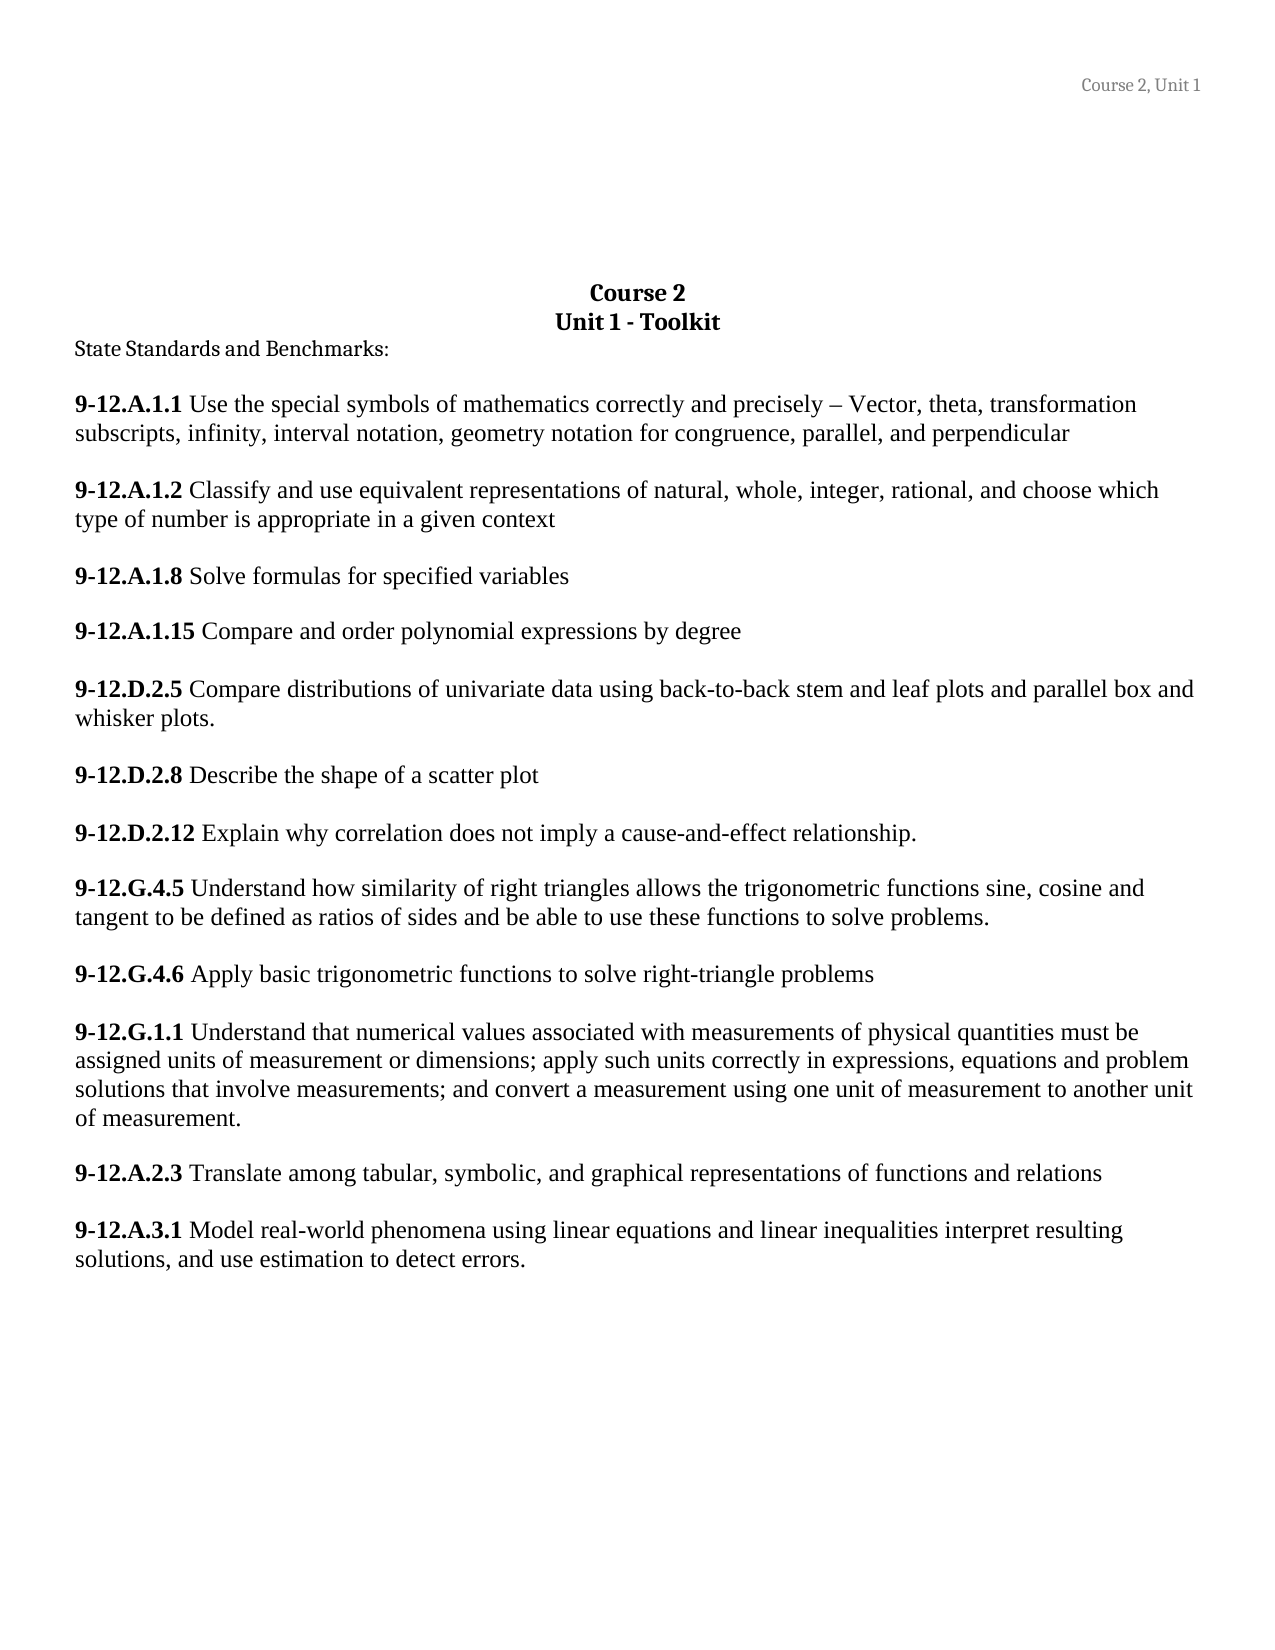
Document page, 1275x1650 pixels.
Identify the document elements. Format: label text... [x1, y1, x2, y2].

text 9-12.A.2.3 Translate among tabular, symbolic, and graphical representations of functions and relations [75, 1158, 1200, 1187]
text 9-12.D.2.8 Describe the shape of a scatter plot [75, 760, 1200, 789]
text 9-12.A.3.1 Model real-world phenomena using linear equations and linear inequalities interpret resulting solutions, and use estimation to detect errors. [75, 1215, 1200, 1273]
text 9-12.D.2.5 Compare distributions of univariate data using back-to-back stem and leaf plots and parallel box and whisker plots. [75, 674, 1200, 731]
text 9-12.A.1.1 Use the special symbols of mathematics correctly and precisely – Vector, theta, transformation subscripts, infinity, interval notation, geometry notation for congruence, parallel, and perpendicular [75, 389, 1200, 446]
text 9-12.A.1.8 Solve formulas for specified variables [75, 561, 1200, 590]
text 9-12.G.4.6 Apply basic trigonometric functions to solve right-triangle problems [75, 959, 1200, 988]
text 9-12.D.2.12 Explain why correlation does not imply a cause-and-effect relationship. [75, 818, 1200, 846]
text 9-12.G.4.5 Understand how similarity of right triangles allows the trigonometric functions sine, cosine and tangent to be defined as ratios of sides and be able to use these functions to solve problems. [75, 873, 1200, 930]
text State Standards and Benchmarks: [75, 336, 1200, 362]
text Course 2 [75, 279, 1200, 307]
text 9-12.A.1.2 Classify and use equivalent representations of natural, whole, integer, rational, and choose which type of number is appropriate in a given context [75, 475, 1200, 533]
text 9-12.A.1.15 Compare and order polynomial expressions by degree [75, 616, 1200, 645]
text 9-12.G.1.1 Understand that numerical values associated with measurements of physical quantities must be assigned units of measurement or dimensions; apply such units correctly in expressions, equations and problem solutions that involve measurements; and convert a measurement using one unit of measurement to another unit of measurement. [75, 1017, 1200, 1132]
text Unit 1 - Toolkit [75, 307, 1200, 336]
